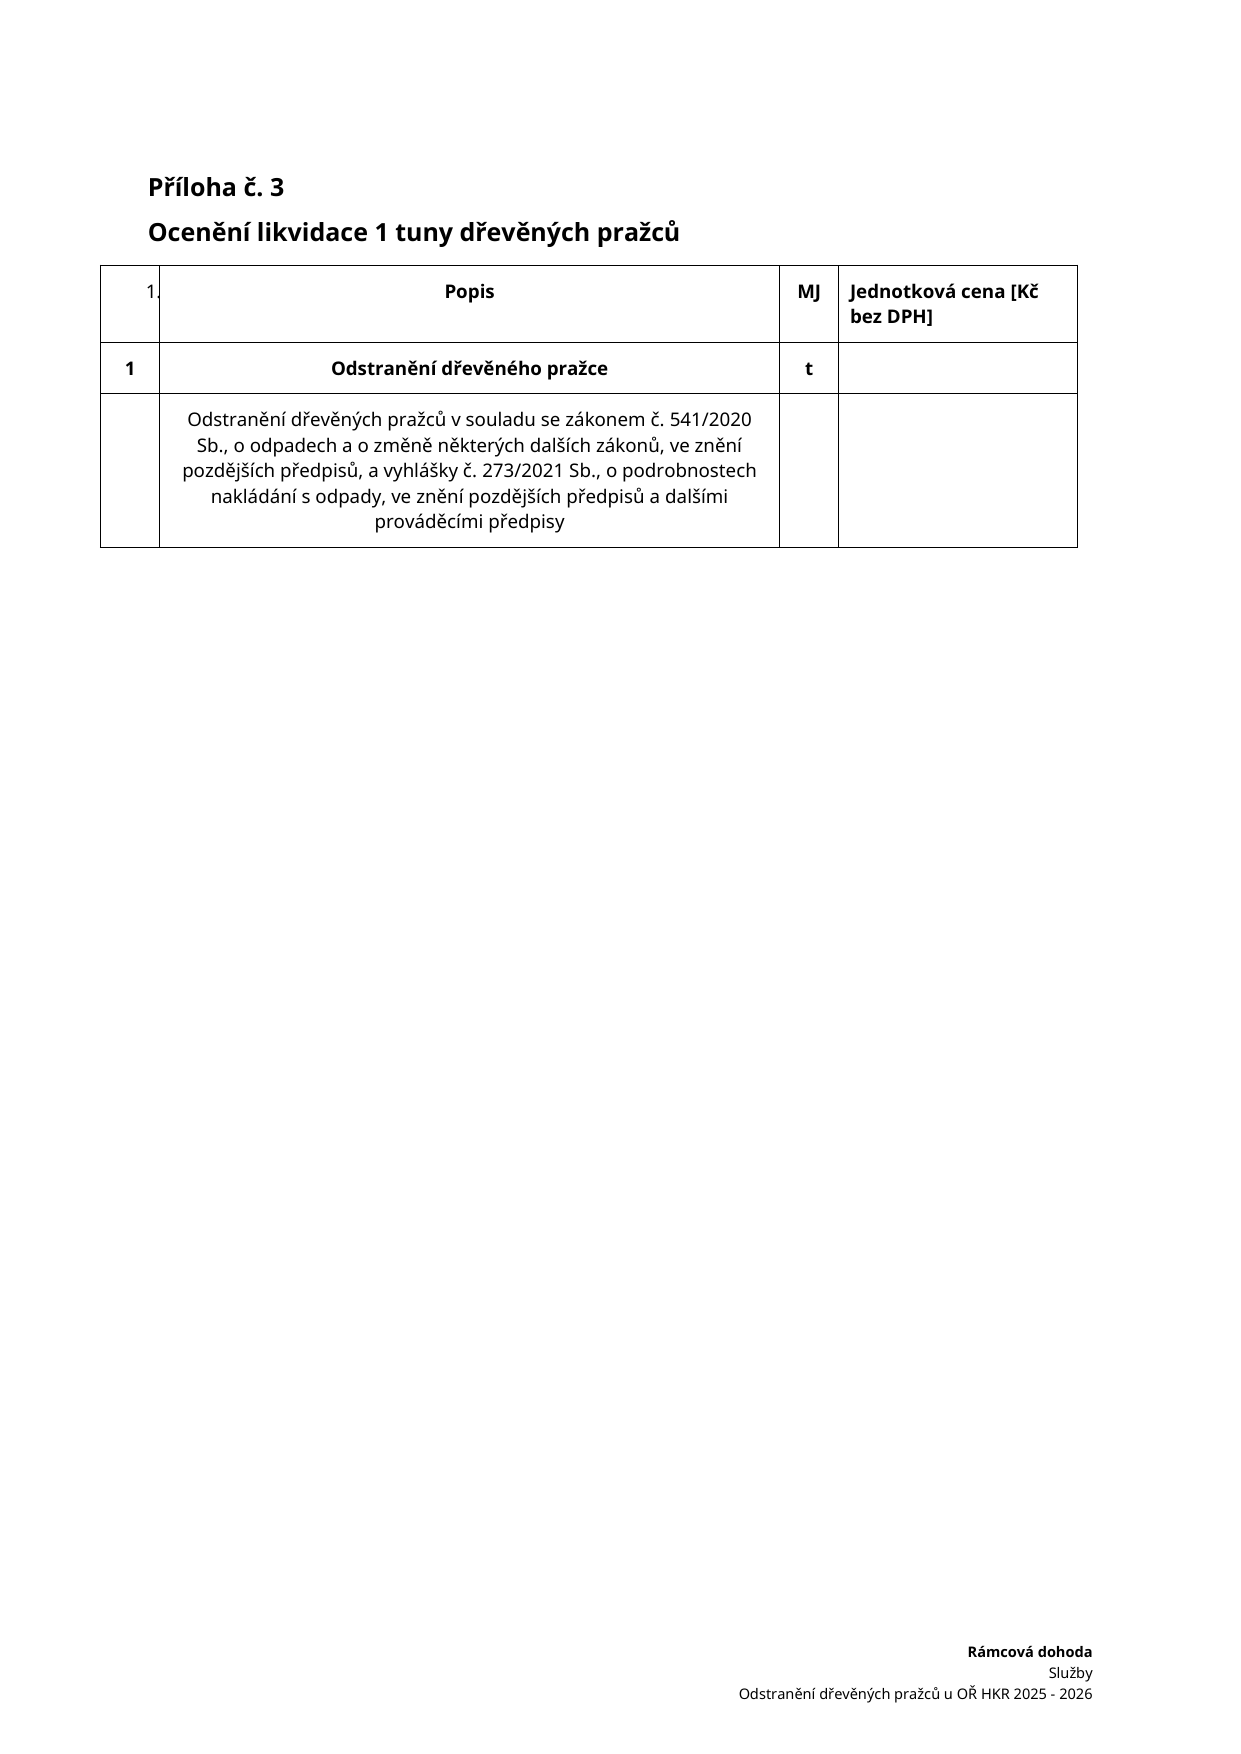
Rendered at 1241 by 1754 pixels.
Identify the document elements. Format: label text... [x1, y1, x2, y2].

table_header Popis [160, 266, 779, 342]
table_cell [839, 394, 1077, 547]
table_header Jednotková cena [Kč bez DPH] [839, 266, 1077, 342]
text Ocenění likvidace 1 tuny dřevěných pražců [148, 215, 1093, 249]
table_cell 1 [101, 343, 159, 393]
table_cell t [780, 343, 838, 393]
table_cell [780, 394, 838, 547]
table_header PČ [101, 266, 159, 342]
table_cell [839, 343, 1077, 393]
table_header MJ [780, 266, 838, 342]
table_cell Odstranění dřevěných pražců v souladu se zákonem č. 541/2020 Sb., o odpadech a o změně některých dalších zákonů, ve znění pozdějších předpisů, a vyhlášky č. 273/2021 Sb., o podrobnostech nakládání s odpady, ve znění pozdějších předpisů a dalšími prováděcími předpisy [160, 394, 779, 547]
table_cell Odstranění dřevěného pražce [160, 343, 779, 393]
table_cell [101, 394, 159, 547]
text Příloha č. 3 [148, 173, 1093, 202]
